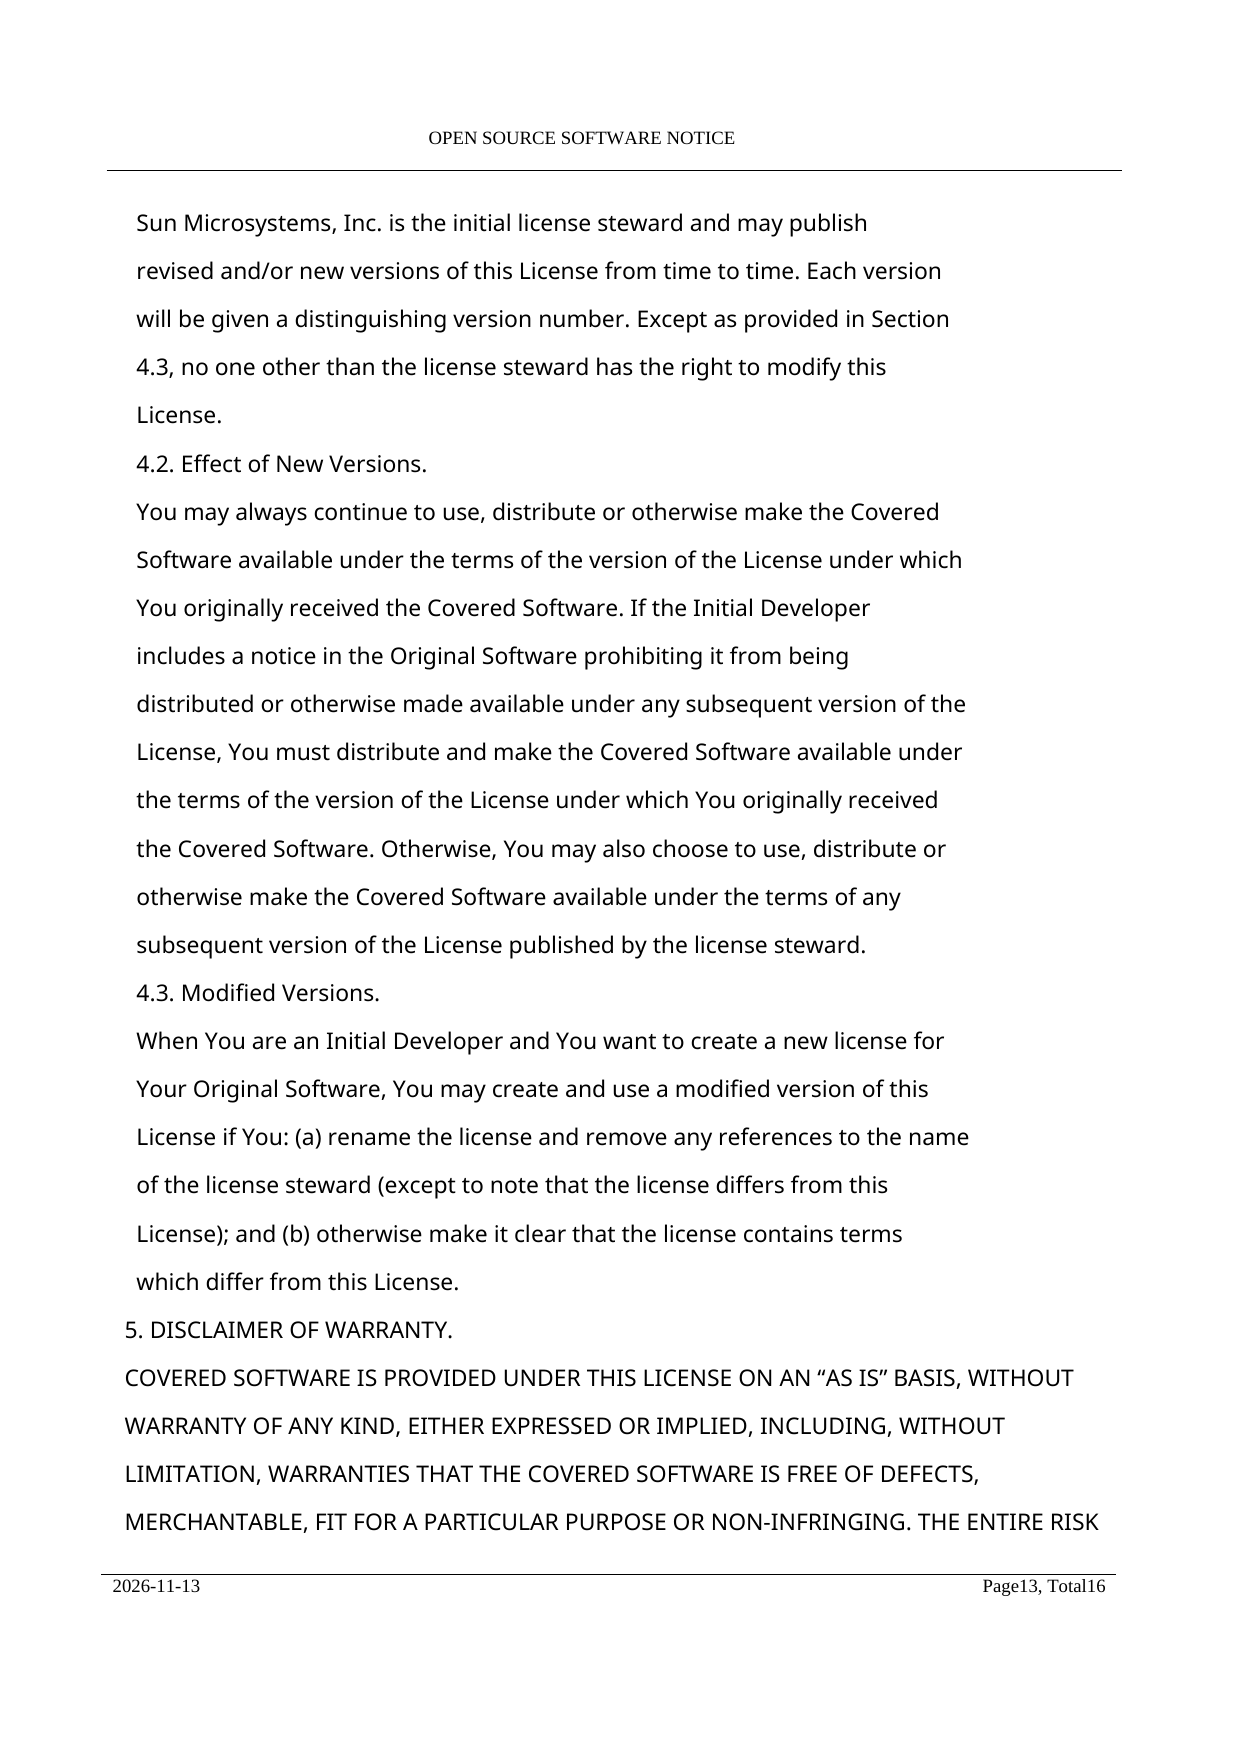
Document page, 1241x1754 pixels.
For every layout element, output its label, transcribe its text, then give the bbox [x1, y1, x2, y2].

text the terms of the version of the License under which You originally received [112, 784, 1128, 816]
text You may always continue to use, distribute or otherwise make the Covered [112, 495, 1128, 528]
text WARRANTY OF ANY KIND, EITHER EXPRESSED OR IMPLIED, INCLUDING, WITHOUT [112, 1409, 1128, 1442]
text LIMITATION, WARRANTIES THAT THE COVERED SOFTWARE IS FREE OF DEFECTS, [112, 1458, 1128, 1490]
text MERCHANTABLE, FIT FOR A PARTICULAR PURPOSE OR NON-INFRINGING. THE ENTIRE RISK [112, 1506, 1128, 1538]
text otherwise make the Covered Software available under the terms of any [112, 880, 1128, 913]
text which differ from this License. [112, 1265, 1128, 1298]
text distributed or otherwise made available under any subsequent version of the [112, 688, 1128, 720]
text Your Original Software, You may create and use a modified version of this [112, 1073, 1128, 1105]
text revised and/or new versions of this License from time to time. Each version [112, 254, 1128, 287]
text When You are an Initial Developer and You want to create a new license for [112, 1024, 1128, 1057]
text 4.2. Effect of New Versions. [112, 447, 1128, 479]
text the Covered Software. Otherwise, You may also choose to use, distribute or [112, 832, 1128, 864]
text 4.3. Modified Versions. [112, 976, 1128, 1009]
text 4.3, no one other than the license steward has the right to modify this [112, 351, 1128, 383]
text Sun Microsystems, Inc. is the initial license steward and may publish [112, 206, 1128, 239]
text COVERED SOFTWARE IS PROVIDED UNDER THIS LICENSE ON AN “AS IS” BASIS, WITHOUT [112, 1361, 1128, 1394]
text subsequent version of the License published by the license steward. [112, 928, 1128, 961]
text License if You: (a) rename the license and remove any references to the name [112, 1121, 1128, 1153]
text will be given a distinguishing version number. Except as provided in Section [112, 303, 1128, 335]
text of the license steward (except to note that the license differs from this [112, 1169, 1128, 1201]
text 5. DISCLAIMER OF WARRANTY. [112, 1313, 1128, 1346]
text Software available under the terms of the version of the License under which [112, 543, 1128, 576]
text includes a notice in the Original Software prohibiting it from being [112, 639, 1128, 672]
text License, You must distribute and make the Covered Software available under [112, 736, 1128, 768]
text License); and (b) otherwise make it clear that the license contains terms [112, 1217, 1128, 1249]
text License. [112, 399, 1128, 431]
text You originally received the Covered Software. If the Initial Developer [112, 591, 1128, 624]
